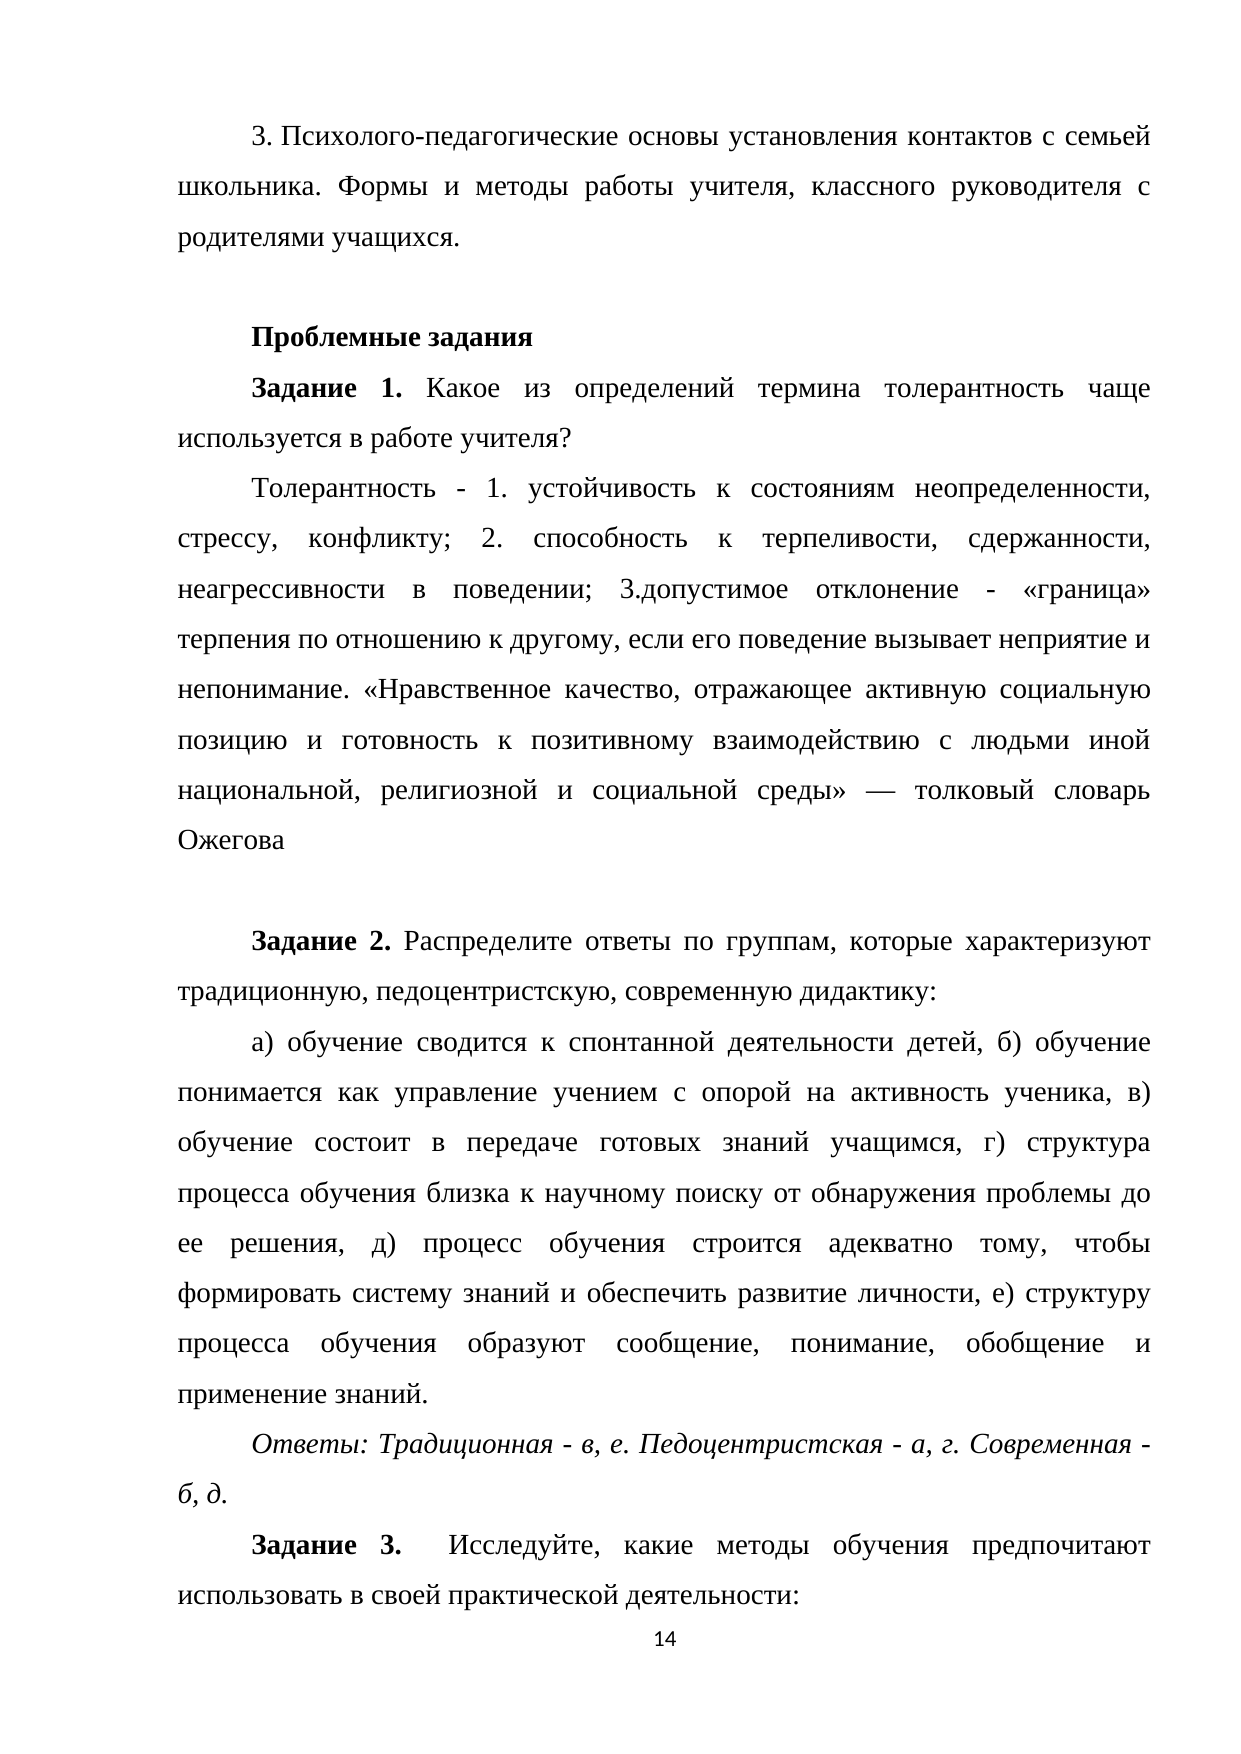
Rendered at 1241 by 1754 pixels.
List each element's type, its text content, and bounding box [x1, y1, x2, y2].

text Задание 1. Какое из определений термина толерантность чаще используется в работе учителя? [177, 370, 1152, 453]
list Психолого-педагогические основы установления контактов с семьей школьника. Формы и методы работы учителя, классного руководителя с родителями учащихся. [177, 118, 1152, 252]
text Толерантность - 1. устойчивость к состояниям неопределенности, стрессу, конфликту; 2. способность к терпеливости, сдержанности, неагрессивности в поведении; 3.допустимое отклонение - «граница» терпения по отношению к другому, если его поведение вызывает неприятие и непонимание. «Нравственное качество, отражающее активную социальную позицию и готовность к позитивному взаимодействию с людьми иной национальной, религиозной и социальной среды» — толковый словарь Ожегова [177, 470, 1152, 856]
text Ответы: Традиционная - в, е. Педоцентристская - а, г. Современная - б, д. [177, 1426, 1152, 1510]
text Задание 2. Распределите ответы по группам, которые характеризуют традиционную, педоцентристскую, современную дидактику: [177, 923, 1152, 1007]
text Задание 3. Исследуйте, какие методы обучения предпочитают использовать в своей практической деятельности: [177, 1527, 1152, 1611]
text Проблемные задания [177, 319, 1152, 353]
text а) обучение сводится к спонтанной деятельности детей, б) обучение понимается как управление учением с опорой на активность ученика, в) обучение состоит в передаче готовых знаний учащимся, г) структура процесса обучения близка к научному поиску от обнаружения проблемы до ее решения, д) процесс обучения строится адекватно тому, чтобы формировать систему знаний и обеспечить развитие личности, е) структуру процесса обучения образуют сообщение, понимание, обобщение и применение знаний. [177, 1024, 1152, 1409]
